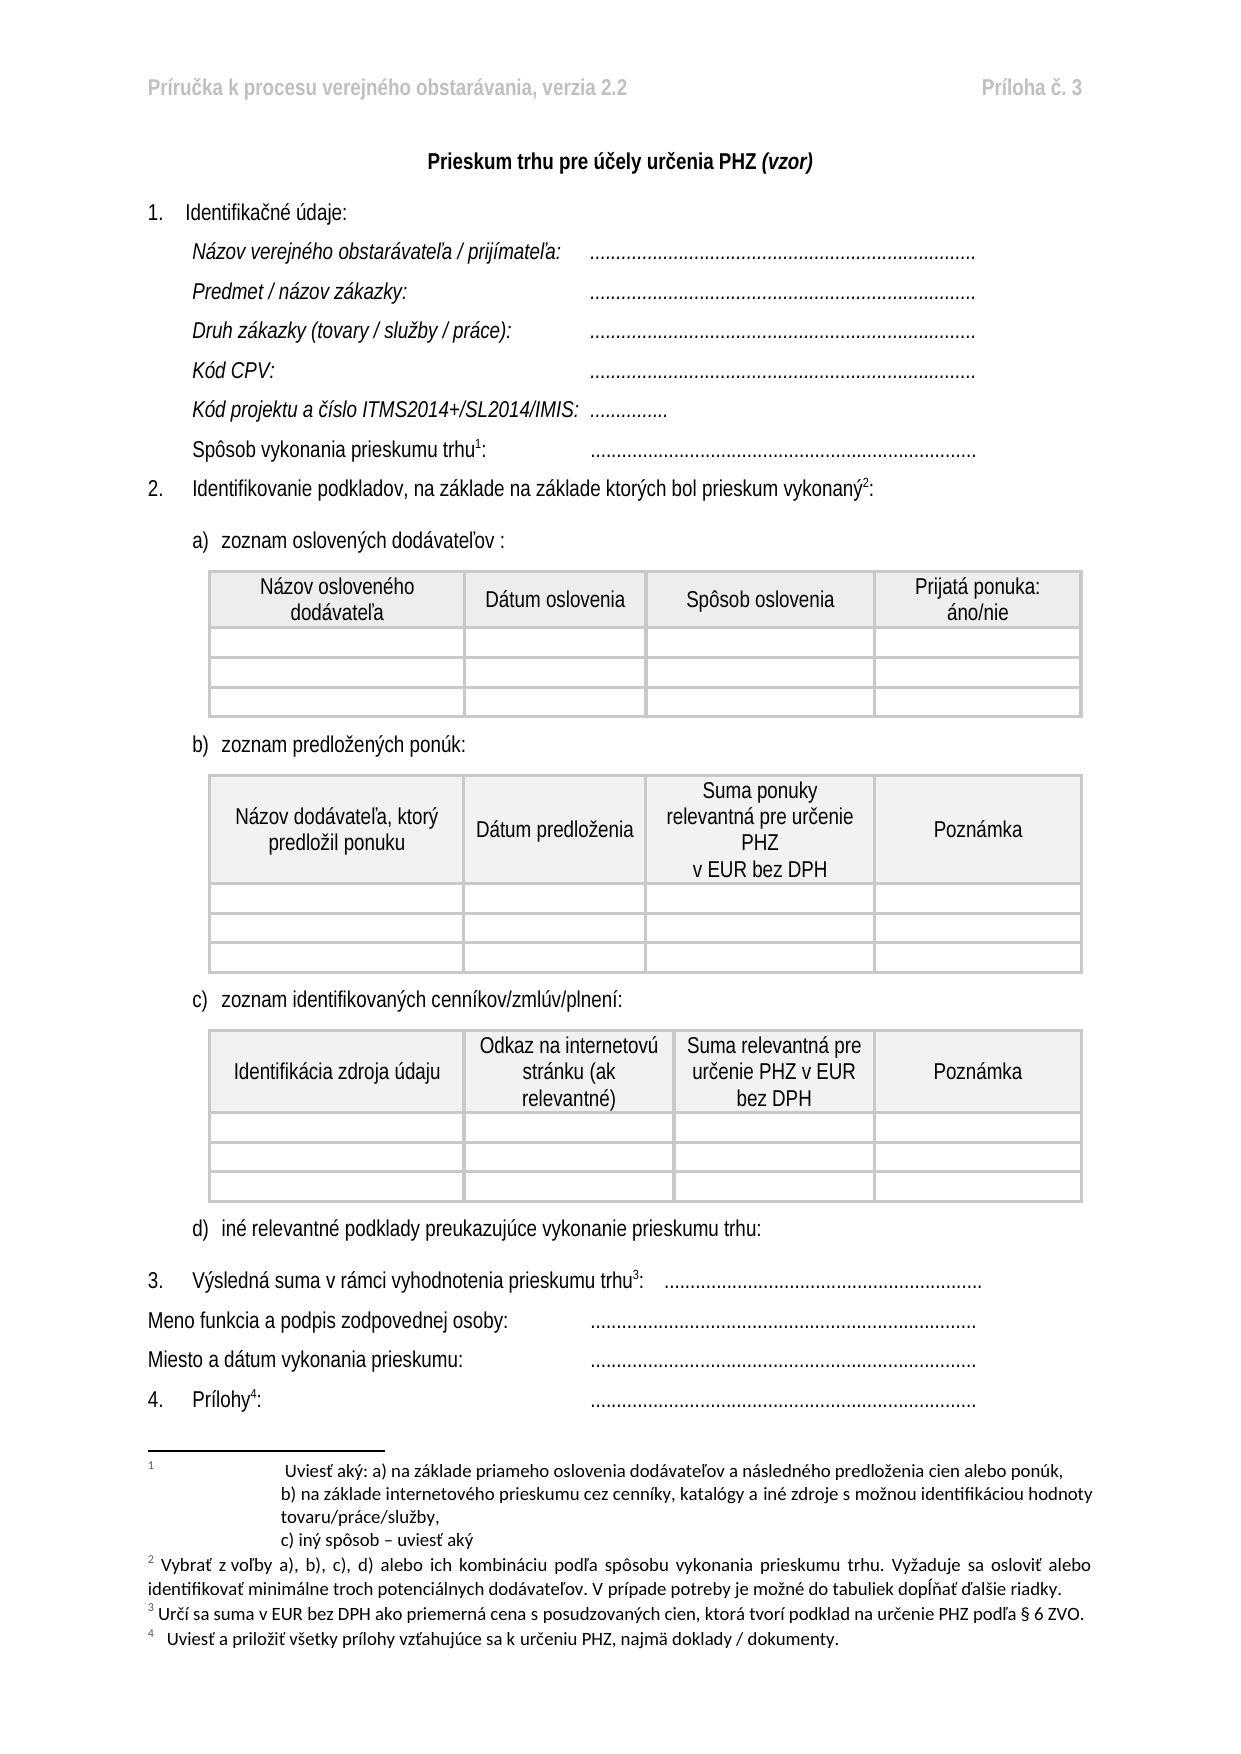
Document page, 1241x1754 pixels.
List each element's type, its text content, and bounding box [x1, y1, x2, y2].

list zoznam predložených ponúk: [192, 731, 1093, 757]
list Identifikovanie podkladov, na základe na základe ktorých bol prieskum vykonaný: [148, 475, 1093, 501]
table_header Názov osloveného dodávateľa [211, 573, 463, 626]
table_cell [876, 689, 1079, 715]
table_cell [466, 1173, 672, 1199]
table_cell [211, 1114, 462, 1141]
table_cell [648, 629, 873, 656]
list zoznam identifikovaných cenníkov/zmlúv/plnení: [192, 986, 1093, 1012]
table_cell [876, 1173, 1080, 1199]
text Prieskum trhu pre účely určenia PHZ (vzor) [148, 148, 1093, 174]
table_header Dátum predloženia [465, 777, 644, 882]
table_cell [876, 659, 1079, 686]
table_cell [211, 659, 463, 686]
list Názov verejného obstarávateľa / prijímateľa: .......................................................................... [148, 238, 1093, 264]
table_header Suma ponuky relevantná pre určenie PHZ v EUR bez DPH [647, 777, 873, 882]
list Kód projektu a číslo ITMS2014+/SL2014/IMIS: ............... [148, 396, 1093, 422]
table_header Odkaz na internetovú stránku (ak relevantné) [466, 1032, 672, 1111]
table_cell [676, 1114, 873, 1141]
table_cell [647, 915, 873, 941]
list Spôsob vykonania prieskumu trhu: .......................................................................... [148, 436, 1093, 462]
table_header Poznámka [876, 1032, 1080, 1111]
table_header Suma relevantná pre určenie PHZ v EUR bez DPH [676, 1032, 873, 1111]
table_cell [465, 915, 644, 941]
table_header Prijatá ponuka: áno/nie [876, 573, 1079, 626]
table_cell [647, 944, 873, 971]
table_cell [466, 659, 644, 686]
table_cell [465, 944, 644, 971]
table_cell [876, 1114, 1080, 1141]
table_header Identifikácia zdroja údaju [211, 1032, 462, 1111]
table_cell [876, 885, 1080, 912]
table_cell [876, 629, 1079, 656]
list iné relevantné podklady preukazujúce vykonanie prieskumu trhu: [192, 1215, 1093, 1241]
table_cell [211, 689, 463, 715]
list Prílohy: .......................................................................... [148, 1386, 1093, 1412]
table_cell [211, 944, 462, 971]
table_cell [466, 689, 644, 715]
table_header Názov dodávateľa, ktorý predložil ponuku [211, 777, 462, 882]
list Meno funkcia a podpis zodpovednej osoby: .......................................................................... [148, 1307, 1093, 1333]
table_header Poznámka [876, 777, 1080, 882]
table_cell [876, 915, 1080, 941]
list Miesto a dátum vykonania prieskumu: .......................................................................... [148, 1346, 1093, 1372]
table_cell [211, 629, 463, 656]
table_cell [648, 659, 873, 686]
table_cell [466, 1114, 672, 1141]
table_cell [876, 944, 1080, 971]
table_cell [466, 1144, 672, 1170]
table_header Dátum oslovenia [466, 573, 644, 626]
list Druh zákazky (tovary / služby / práce): .......................................................................... [148, 317, 1093, 343]
table_cell [647, 885, 873, 912]
table_cell [211, 1173, 462, 1199]
list Predmet / názov zákazky: .......................................................................... [148, 278, 1093, 304]
table_cell [676, 1144, 873, 1170]
list Výsledná suma v rámci vyhodnotenia prieskumu trhu: ............................................................. [148, 1267, 1093, 1293]
table_header Spôsob oslovenia [648, 573, 873, 626]
table_cell [211, 915, 462, 941]
table_cell [466, 629, 644, 656]
table_cell [465, 885, 644, 912]
table_cell [676, 1173, 873, 1199]
table_cell [211, 885, 462, 912]
list Kód CPV: .......................................................................... [148, 357, 1093, 383]
list Identifikačné údaje: [148, 199, 1093, 225]
list zoznam oslovených dodávateľov : [192, 527, 1093, 553]
table_cell [876, 1144, 1080, 1170]
table_cell [648, 689, 873, 715]
table_cell [211, 1144, 462, 1170]
